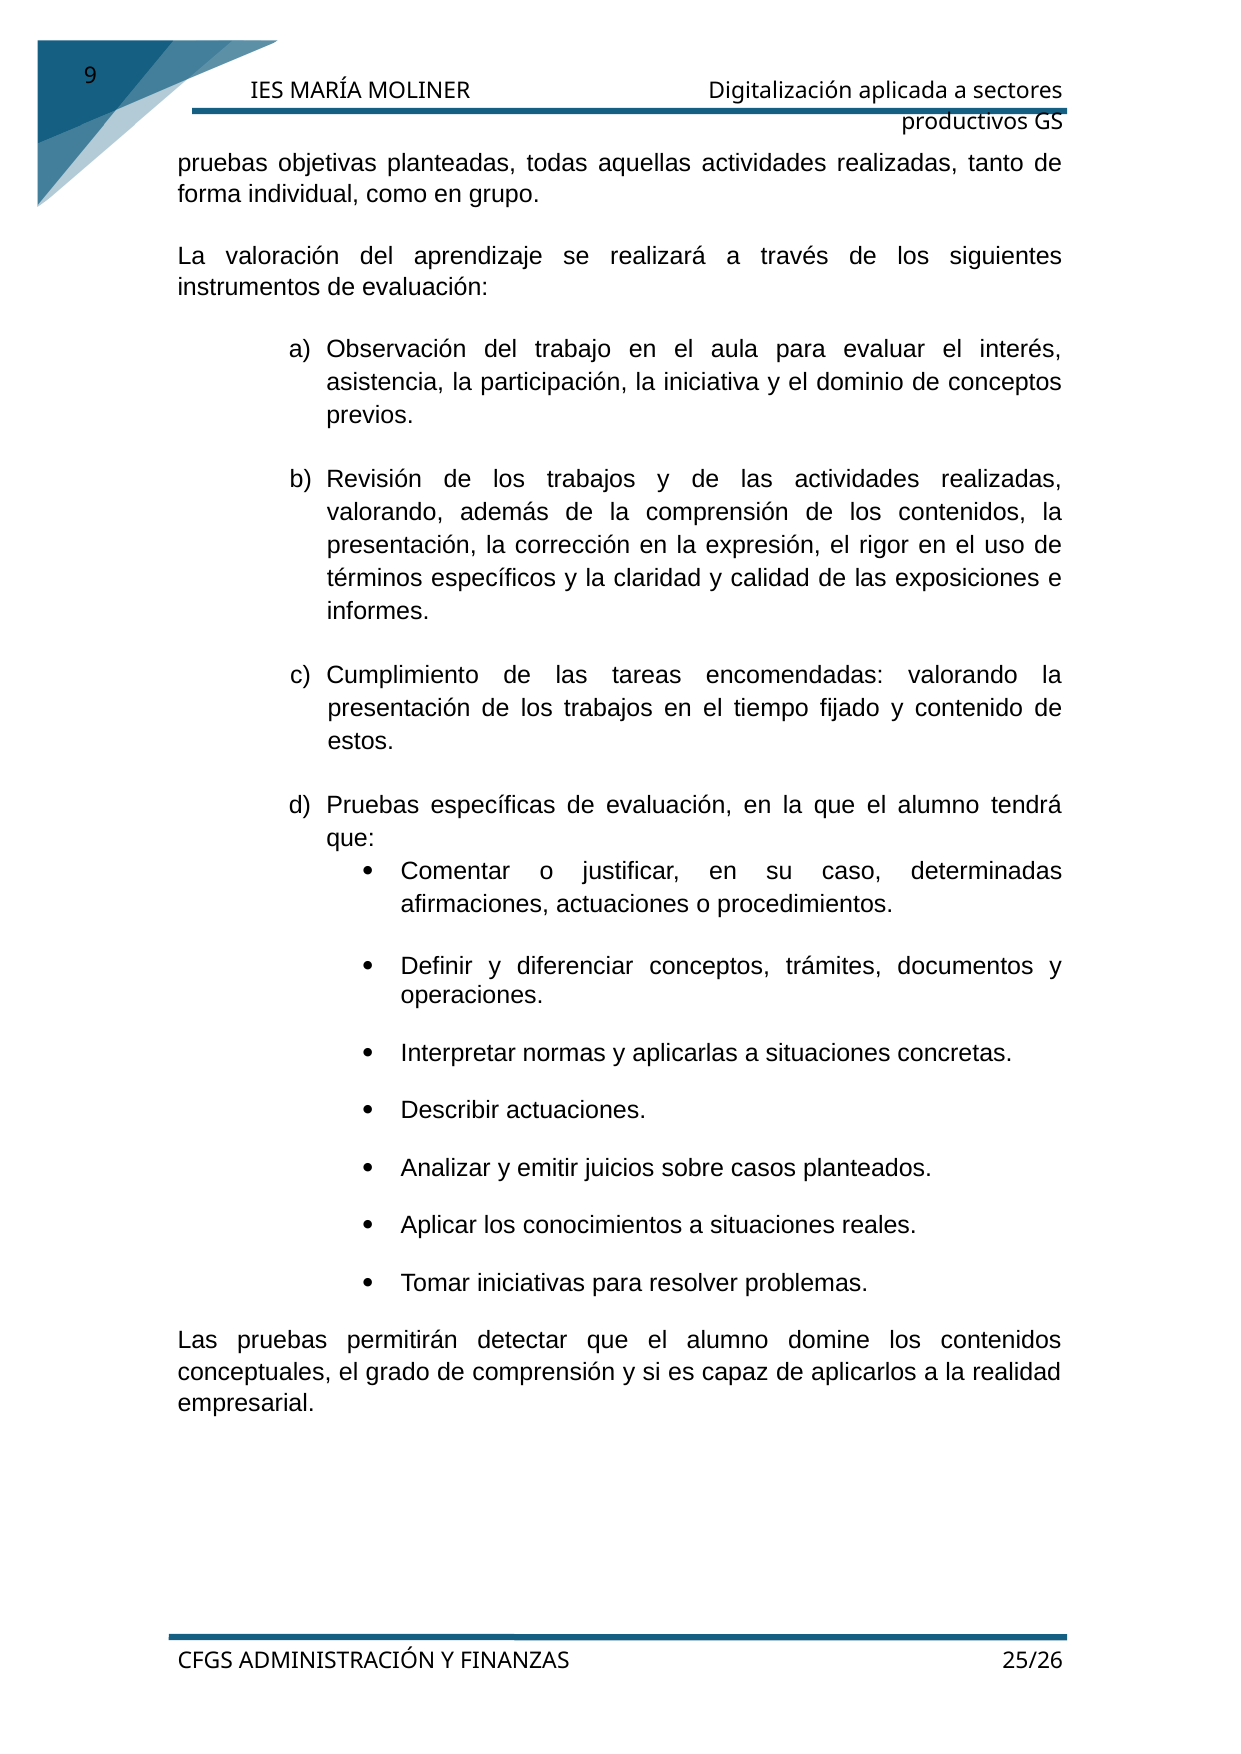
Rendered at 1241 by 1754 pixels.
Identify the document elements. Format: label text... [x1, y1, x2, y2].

list Interpretar normas y aplicarlas a situaciones concretas. [363, 1037, 1063, 1066]
list Pruebas específicas de evaluación, en la que el alumno tendrá que: [288, 790, 1063, 852]
list Analizar y emitir juicios sobre casos planteados. [363, 1153, 1063, 1182]
list Comentar o justificar, en su caso, determinadas afirmaciones, actuaciones o procedimientos. [363, 856, 1063, 918]
list Observación del trabajo en el aula para evaluar el interés, asistencia, la participación, la iniciativa y el dominio de conceptos previos. [288, 334, 1063, 429]
list Definir y diferenciar conceptos, trámites, documentos y operaciones. [363, 951, 1063, 1009]
list Cumplimiento de las tareas encomendadas: valorando la presentación de los trabajos en el tiempo fijado y contenido de estos. [290, 660, 1063, 755]
text La valoración del aprendizaje se realizará a través de los siguientes instrumentos de evaluación: [177, 241, 1063, 301]
list Revisión de los trabajos y de las actividades realizadas, valorando, además de la comprensión de los contenidos, la presentación, la corrección en la expresión, el rigor en el uso de términos específicos y la claridad y calidad de las exposiciones e informes. [289, 464, 1063, 625]
list Describir actuaciones. [363, 1095, 1063, 1124]
picture [37, 40, 279, 209]
text Las pruebas permitirán detectar que el alumno domine los contenidos conceptuales, el grado de comprensión y si es capaz de aplicarlos a la realidad empresarial. [177, 1326, 1063, 1416]
list Aplicar los conocimientos a situaciones reales. [363, 1210, 1063, 1239]
list Tomar iniciativas para resolver problemas. [363, 1268, 1063, 1297]
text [177, 148, 1063, 207]
